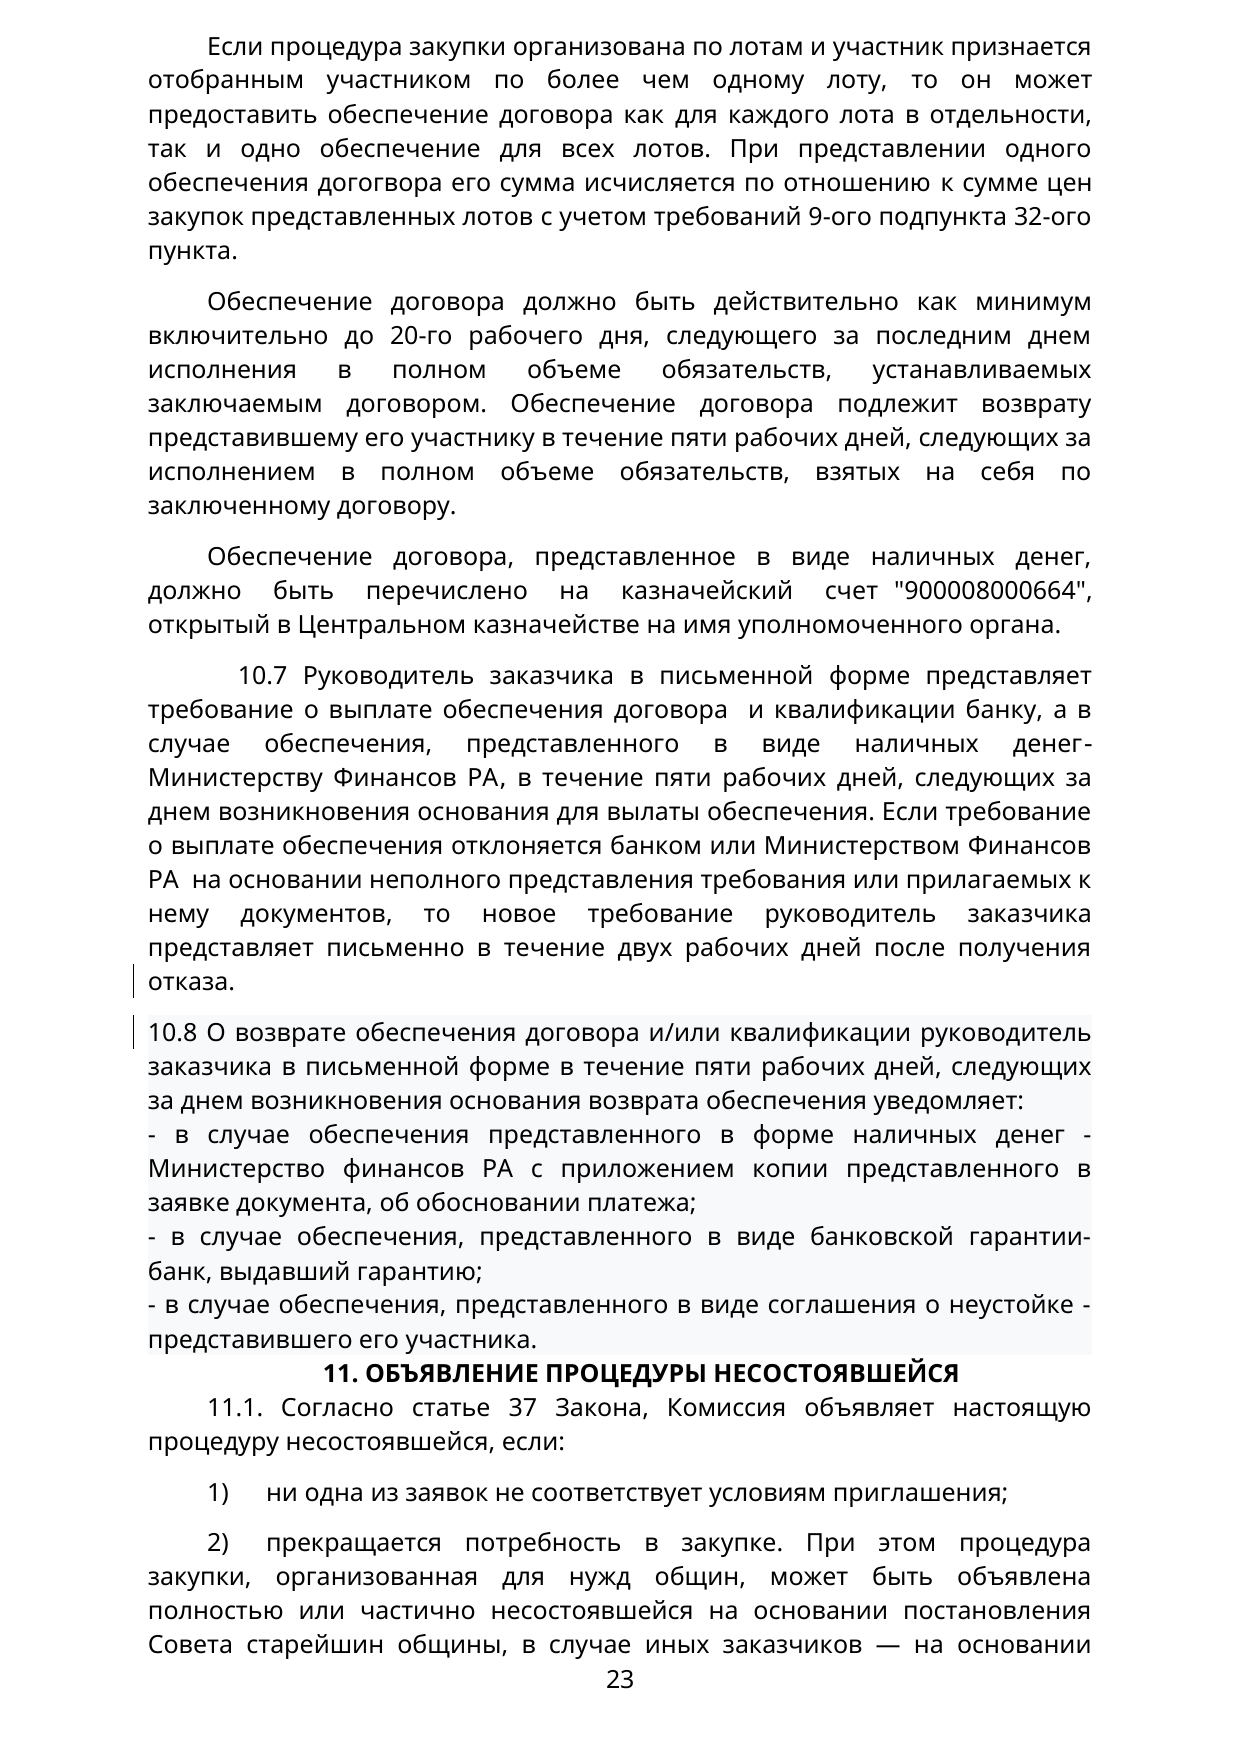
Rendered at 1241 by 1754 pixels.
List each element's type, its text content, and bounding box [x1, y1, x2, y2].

text 10.7 Руководитель заказчика в письменной форме представляет требование о выплате обеспечения договора и квалификации банку, а в случае обеспечения, представленного в виде наличных денег- Министерству Финансов РА, в течение пяти рабочих дней, следующих за днем возникновения основания для вылаты обеспечения. Если требование о выплате обеспечения отклоняется банком или Министерством Финансов РА на основании неполного представления требования или прилагаемых к нему документов, то новое требование руководитель заказчика представляет письменно в течение двух рабочих дней после получения отказа. [148, 657, 1092, 998]
text Обеспечение договора должно быть действительно как минимум включительно до 20-го рабочего дня, следующего за последним днем исполнения в полном объеме обязательств, устанавливаемых заключаемым договором. Обеспечение договора подлежит возврату представившему его участнику в течение пяти рабочих дней, следующих за исполнением в полном объеме обязательств, взятых на себя по заключенному договору. [148, 283, 1092, 522]
text Обеспечение договора, представленное в виде наличных денег, должно быть перечислено на казначейский счет "900008000664", открытый в Центральном казначействе на имя уполномоченного органа. [148, 538, 1092, 641]
text 10.8 О возврате обеспечения договора и/или квалификации руководитель заказчика в письменной форме в течение пяти рабочих дней, следующих за днем возникновения основания возврата обеспечения уведомляет: [148, 1015, 1092, 1117]
text - в случае обеспечения, представленного в виде соглашения о неустойке - представившего его участника. [148, 1287, 1092, 1355]
text - в случае обеспечения представленного в форме наличных денег - Министерство финансов РА с приложением копии представленного в заявке документа, об обосновании платежа; [148, 1117, 1092, 1219]
text 11.1. Согласно статье 37 Закона, Комиссия объявляет настоящую процедуру несостоявшейся, если: [148, 1389, 1092, 1457]
text 1) ни одна из заявок не соответствует условиям приглашения; [148, 1474, 1092, 1508]
text Если процедура закупки организована по лотам и участник признается отобранным участником по более чем одному лоту, то он может предоставить обеспечение договора как для каждого лота в отдельности, так и одно обеспечение для всех лотов. При представлении одного обеспечения догогвора его сумма исчисляется по отношению к сумме цен закупок представленных лотов с учетом требований 9-ого подпункта 32-ого пункта. [148, 28, 1092, 267]
text - в случае обеспечения, представленного в виде банковской гарантии- банк, выдавший гарантию; [148, 1219, 1092, 1287]
text 11. ОБЪЯВЛЕНИЕ ПРОЦЕДУРЫ НЕСОСТОЯВШЕЙСЯ [148, 1355, 1092, 1389]
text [148, 1525, 1092, 1661]
